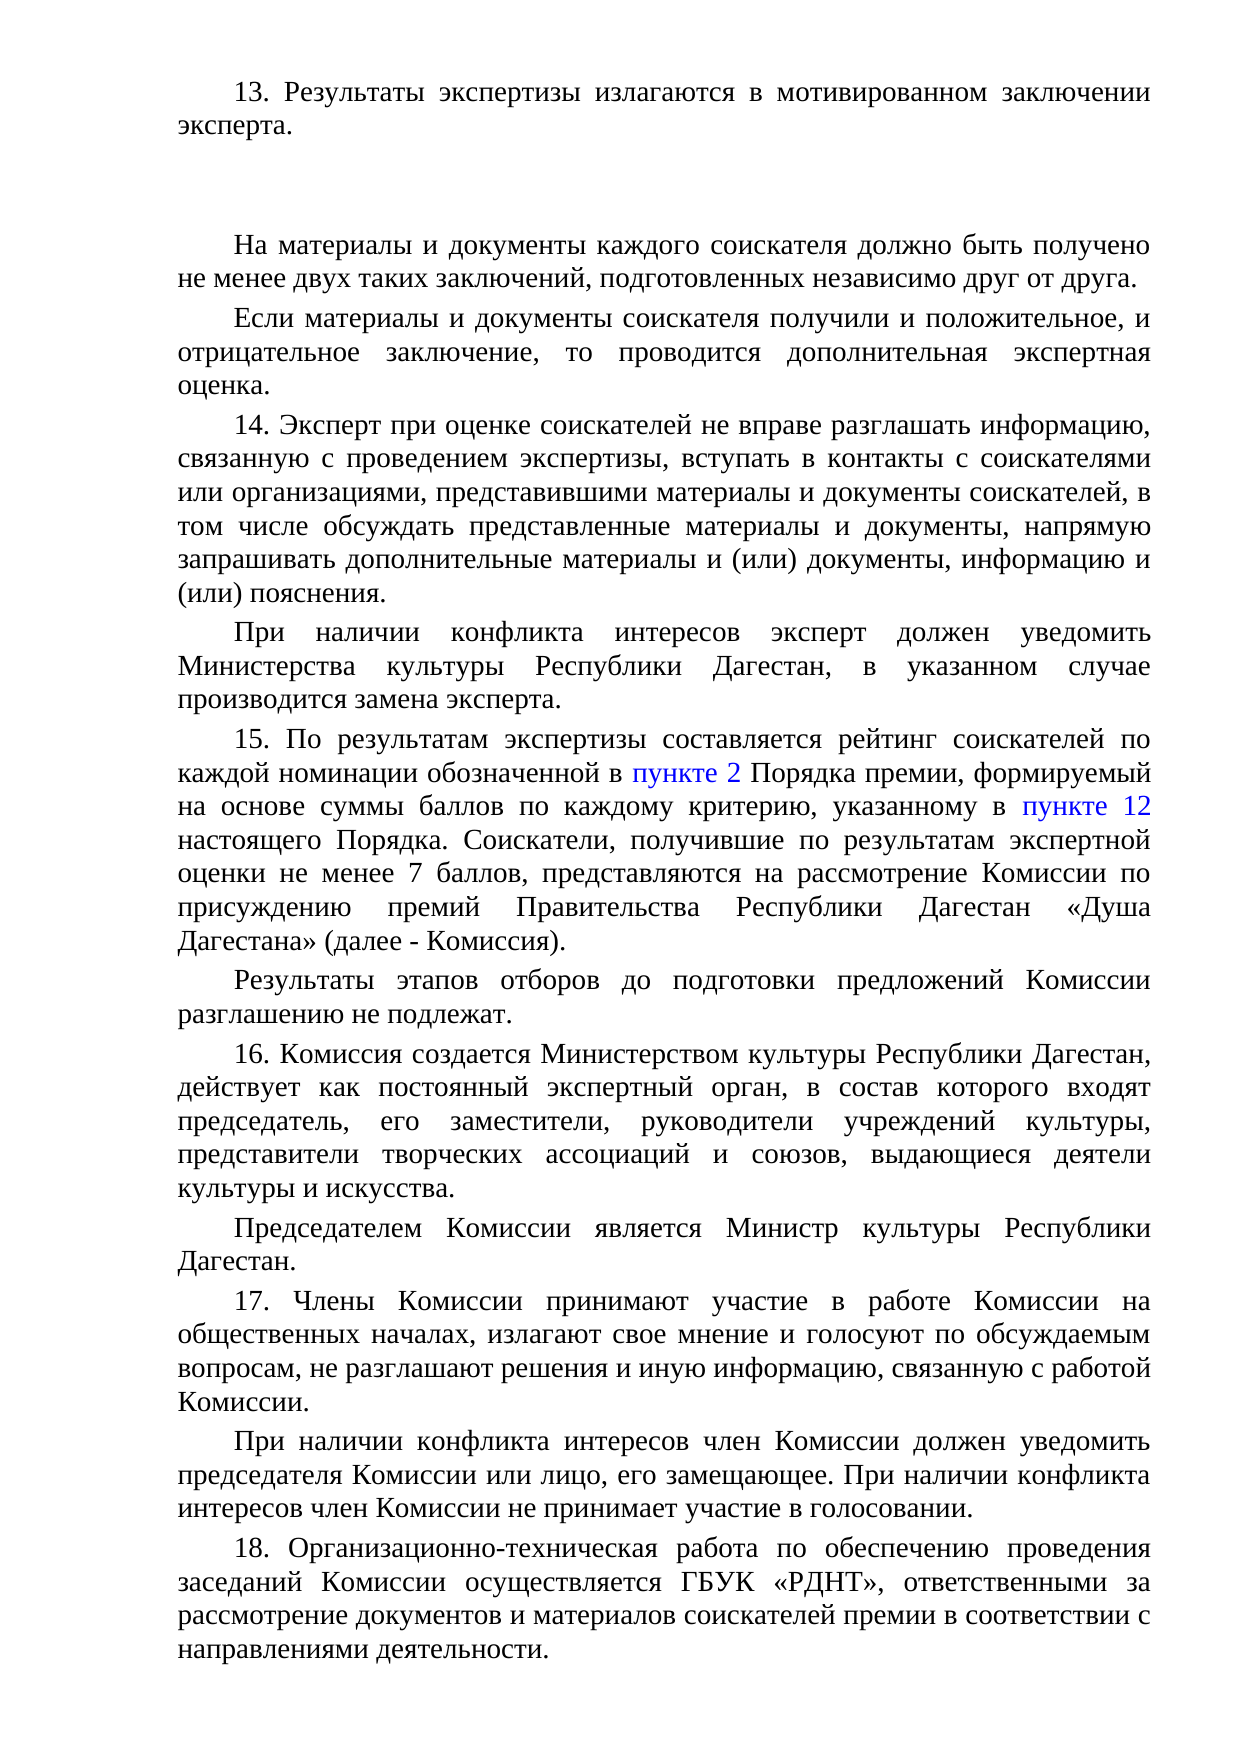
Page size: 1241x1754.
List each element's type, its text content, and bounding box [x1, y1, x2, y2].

text Председателем Комиссии является Министр культуры Республики Дагестан. [177, 1210, 1152, 1277]
text При наличии конфликта интересов эксперт должен уведомить Министерства культуры Республики Дагестан, в указанном случае производится замена эксперта. [177, 614, 1152, 715]
text 13. Результаты экспертизы излагаются в мотивированном заключении эксперта. [177, 74, 1152, 141]
text 15. По результатам экспертизы составляется рейтинг соискателей по каждой номинации обозначенной в пункте 2 Порядка премии, формируемый на основе суммы баллов по каждому критерию, указанному в пункте 12 настоящего Порядка. Соискатели, получившие по результатам экспертной оценки не менее 7 баллов, представляются на рассмотрение Комиссии по присуждению премий Правительства Республики Дагестан «Душа Дагестана» (далее - Комиссия). [177, 721, 1152, 956]
text 18. Организационно-техническая работа по обеспечению проведения заседаний Комиссии осуществляется ГБУК «РДНТ», ответственными за рассмотрение документов и материалов соискателей премии в соответствии с направлениями деятельности. [177, 1530, 1152, 1664]
text При наличии конфликта интересов член Комиссии должен уведомить председателя Комиссии или лицо, его замещающее. При наличии конфликта интересов член Комиссии не принимает участие в голосовании. [177, 1423, 1152, 1524]
text Результаты этапов отборов до подготовки предложений Комиссии разглашению не подлежат. [177, 962, 1152, 1029]
text 16. Комиссия создается Министерством культуры Республики Дагестан, действует как постоянный экспертный орган, в состав которого входят председатель, его заместители, руководители учреждений культуры, представители творческих ассоциаций и союзов, выдающиеся деятели культуры и искусства. [177, 1036, 1152, 1203]
text 17. Члены Комиссии принимают участие в работе Комиссии на общественных началах, излагают свое мнение и голосуют по обсуждаемым вопросам, не разглашают решения и иную информацию, связанную с работой Комиссии. [177, 1283, 1152, 1417]
text Если материалы и документы соискателя получили и положительное, и отрицательное заключение, то проводится дополнительная экспертная оценка. [177, 300, 1152, 401]
text 14. Эксперт при оценке соискателей не вправе разглашать информацию, связанную с проведением экспертизы, вступать в контакты с соискателями или организациями, представившими материалы и документы соискателей, в том числе обсуждать представленные материалы и документы, напрямую запрашивать дополнительные материалы и (или) документы, информацию и (или) пояснения. [177, 407, 1152, 608]
text На материалы и документы каждого соискателя должно быть получено не менее двух таких заключений, подготовленных независимо друг от друга. [177, 227, 1152, 294]
